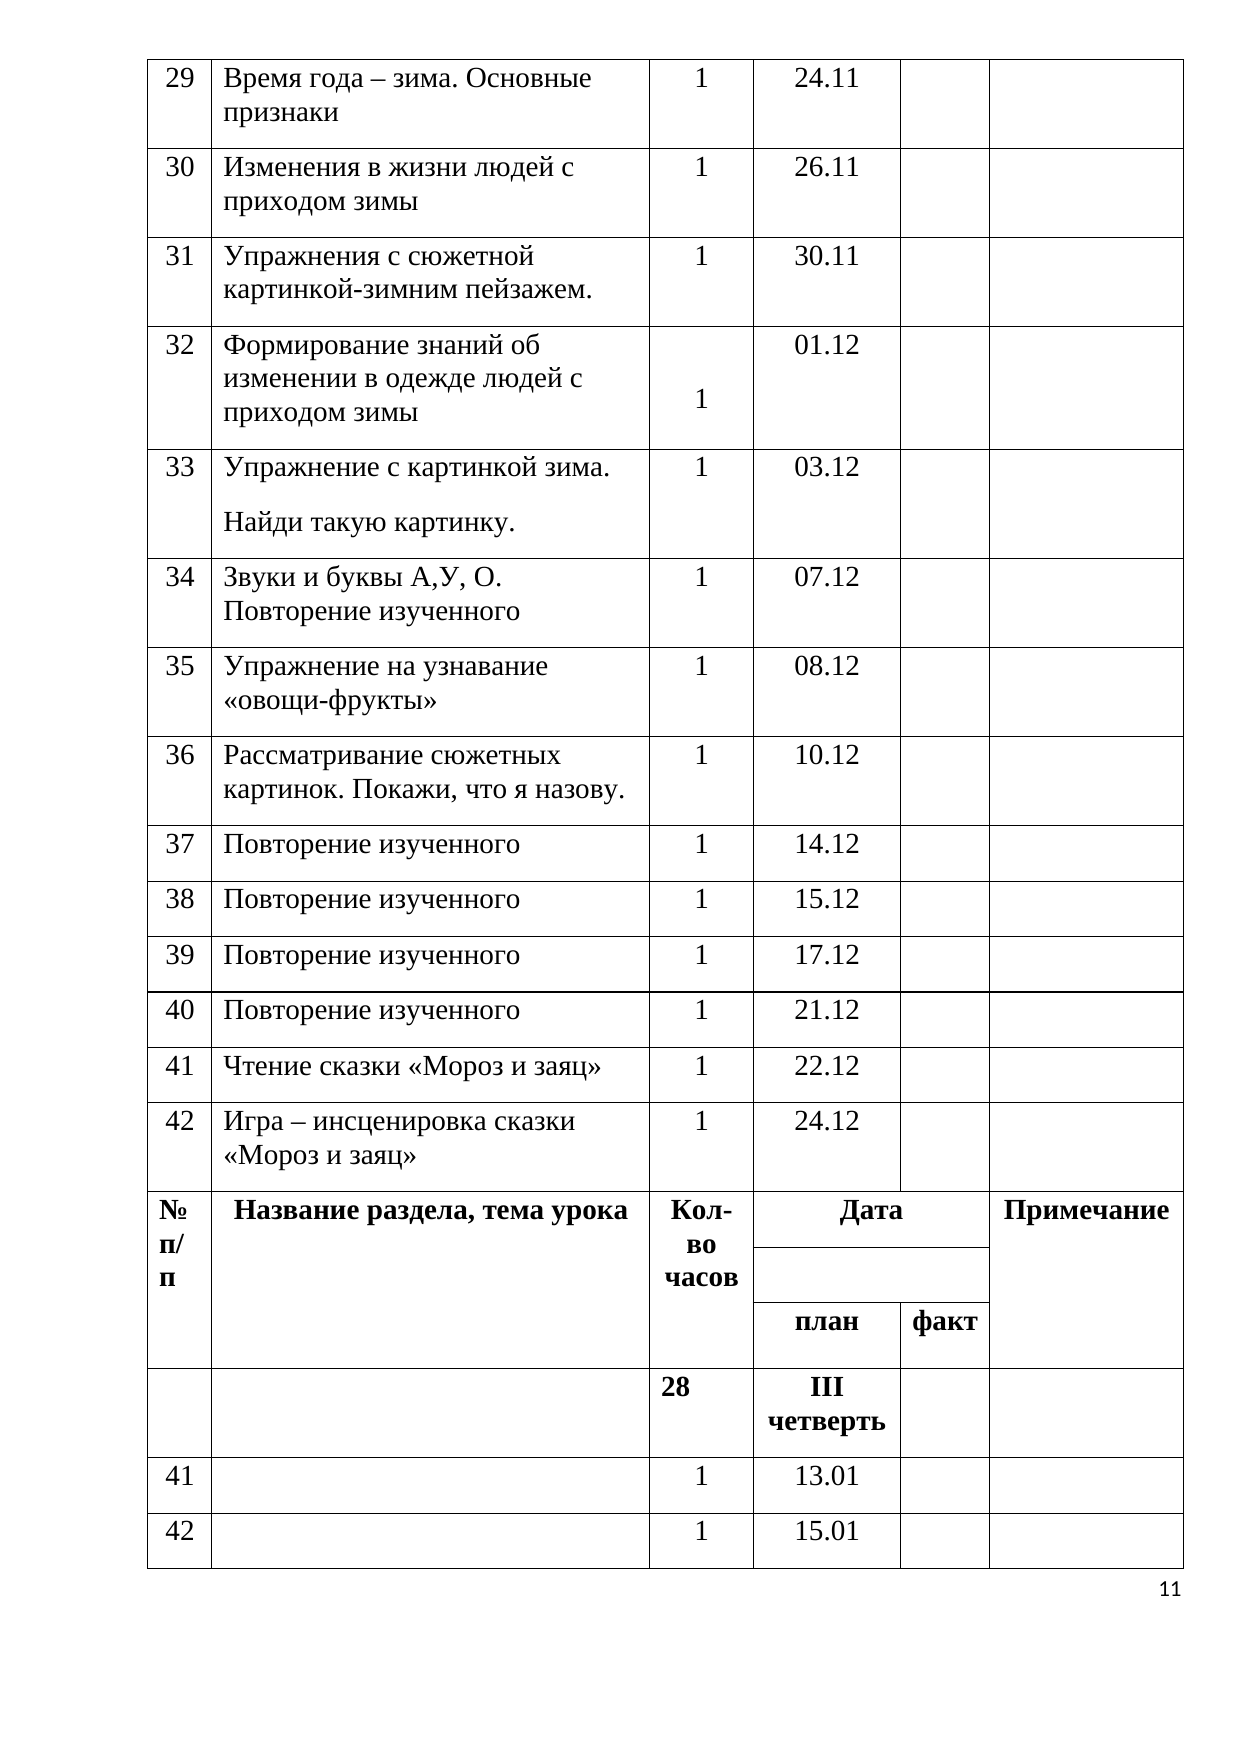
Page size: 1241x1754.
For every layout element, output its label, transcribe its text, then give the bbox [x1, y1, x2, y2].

table_cell 40 [148, 993, 211, 1047]
table_cell 1 [650, 238, 753, 326]
table_cell [901, 149, 989, 237]
table_cell [901, 1103, 989, 1191]
table_cell [901, 826, 989, 881]
table_cell 03.12 [754, 450, 900, 558]
table_cell [901, 882, 989, 936]
table_cell [212, 1514, 649, 1568]
table_cell 30 [148, 149, 211, 237]
table_cell [901, 1048, 989, 1102]
table_cell план [754, 1303, 900, 1368]
table_cell [990, 1369, 1183, 1457]
table_cell [990, 648, 1183, 736]
table_cell Игра – инсценировка сказки «Мороз и заяц» [212, 1103, 649, 1191]
table_cell [901, 559, 989, 647]
table_cell [990, 1048, 1183, 1102]
table_cell 1 [650, 1103, 753, 1191]
table_cell 34 [148, 559, 211, 647]
table_cell 15.01 [754, 1514, 900, 1568]
table_cell [990, 737, 1183, 825]
table_cell [901, 1458, 989, 1512]
table_cell 1 [650, 60, 753, 148]
table_cell 17.12 [754, 937, 900, 991]
table_cell 15.12 [754, 882, 900, 936]
table_cell [754, 1248, 989, 1302]
table_cell Примечание [990, 1192, 1183, 1368]
table_cell 24.11 [754, 60, 900, 148]
table_cell Название раздела, тема урока [212, 1192, 649, 1368]
table_cell [901, 737, 989, 825]
table_cell [901, 238, 989, 326]
table_cell 1 [650, 559, 753, 647]
table_cell 26.11 [754, 149, 900, 237]
table_cell Повторение изученного [212, 937, 649, 991]
table_cell 10.12 [754, 737, 900, 825]
table_cell 22.12 [754, 1048, 900, 1102]
table_cell [990, 327, 1183, 448]
table_cell 1 [650, 149, 753, 237]
table_cell Рассматривание сюжетных картинок. Покажи, что я назову. [212, 737, 649, 825]
table_cell 30.11 [754, 238, 900, 326]
table_cell 35 [148, 648, 211, 736]
table_cell [990, 1458, 1183, 1512]
table_cell 21.12 [754, 993, 900, 1047]
table_cell 41 [148, 1048, 211, 1102]
table_cell [990, 993, 1183, 1047]
table_cell [901, 1369, 989, 1457]
table_cell 42 [148, 1103, 211, 1191]
table_cell 13.01 [754, 1458, 900, 1512]
table_cell [901, 1514, 989, 1568]
table_cell 28 [650, 1369, 753, 1457]
table_cell [990, 826, 1183, 881]
table_cell Чтение сказки «Мороз и заяц» [212, 1048, 649, 1102]
table_cell 41 [148, 1458, 211, 1512]
table_cell [990, 1103, 1183, 1191]
table_cell 01.12 [754, 327, 900, 448]
table_cell 1 [650, 937, 753, 991]
table_cell Повторение изученного [212, 826, 649, 881]
table_cell [990, 60, 1183, 148]
table_cell [148, 1369, 211, 1457]
table_cell Упражнение на узнавание «овощи-фрукты» [212, 648, 649, 736]
table_cell Время года – зима. Основные признаки [212, 60, 649, 148]
table_cell 1 [650, 450, 753, 558]
table_cell 32 [148, 327, 211, 448]
table_cell 1 [650, 648, 753, 736]
table_cell 31 [148, 238, 211, 326]
table_cell III четверть [754, 1369, 900, 1457]
table_cell [990, 882, 1183, 936]
table_cell [901, 327, 989, 448]
table_cell 14.12 [754, 826, 900, 881]
table_cell [212, 1458, 649, 1512]
table_cell Упражнения с сюжетной картинкой-зимним пейзажем. [212, 238, 649, 326]
table_cell [212, 1369, 649, 1457]
table_cell Звуки и буквы А,У, О. Повторение изученного [212, 559, 649, 647]
table_cell 1 [650, 826, 753, 881]
table_cell 24.12 [754, 1103, 900, 1191]
table_cell Повторение изученного [212, 882, 649, 936]
table_cell 29 [148, 60, 211, 148]
table_cell 08.12 [754, 648, 900, 736]
table_cell Кол-во часов [650, 1192, 753, 1368]
table_cell [901, 450, 989, 558]
table_cell 1 [650, 882, 753, 936]
table_cell 1 [650, 1458, 753, 1512]
table_cell [990, 149, 1183, 237]
table_cell 42 [148, 1514, 211, 1568]
table_cell [990, 1514, 1183, 1568]
table_cell [901, 648, 989, 736]
table_cell 39 [148, 937, 211, 991]
table_cell 38 [148, 882, 211, 936]
table_cell 1 [650, 1514, 753, 1568]
table_cell 36 [148, 737, 211, 825]
table_cell 1 [650, 993, 753, 1047]
table_cell Дата [754, 1192, 989, 1247]
table_cell Упражнение с картинкой зима. Найди такую картинку. [212, 450, 649, 558]
table_cell [901, 937, 989, 991]
table_cell [990, 238, 1183, 326]
table_cell [901, 993, 989, 1047]
table_cell № п/п [148, 1192, 211, 1368]
table_cell [990, 937, 1183, 991]
table_cell Повторение изученного [212, 993, 649, 1047]
table_cell 1 [650, 1048, 753, 1102]
table_cell 1 [650, 737, 753, 825]
table_cell Формирование знаний об изменении в одежде людей с приходом зимы [212, 327, 649, 448]
table_cell [990, 450, 1183, 558]
table_cell 07.12 [754, 559, 900, 647]
table_cell Изменения в жизни людей с приходом зимы [212, 149, 649, 237]
table_cell 1 [650, 327, 753, 448]
table_cell факт [901, 1303, 989, 1368]
table_cell [990, 559, 1183, 647]
table_cell [901, 60, 989, 148]
table_cell 33 [148, 450, 211, 558]
table_cell 37 [148, 826, 211, 881]
